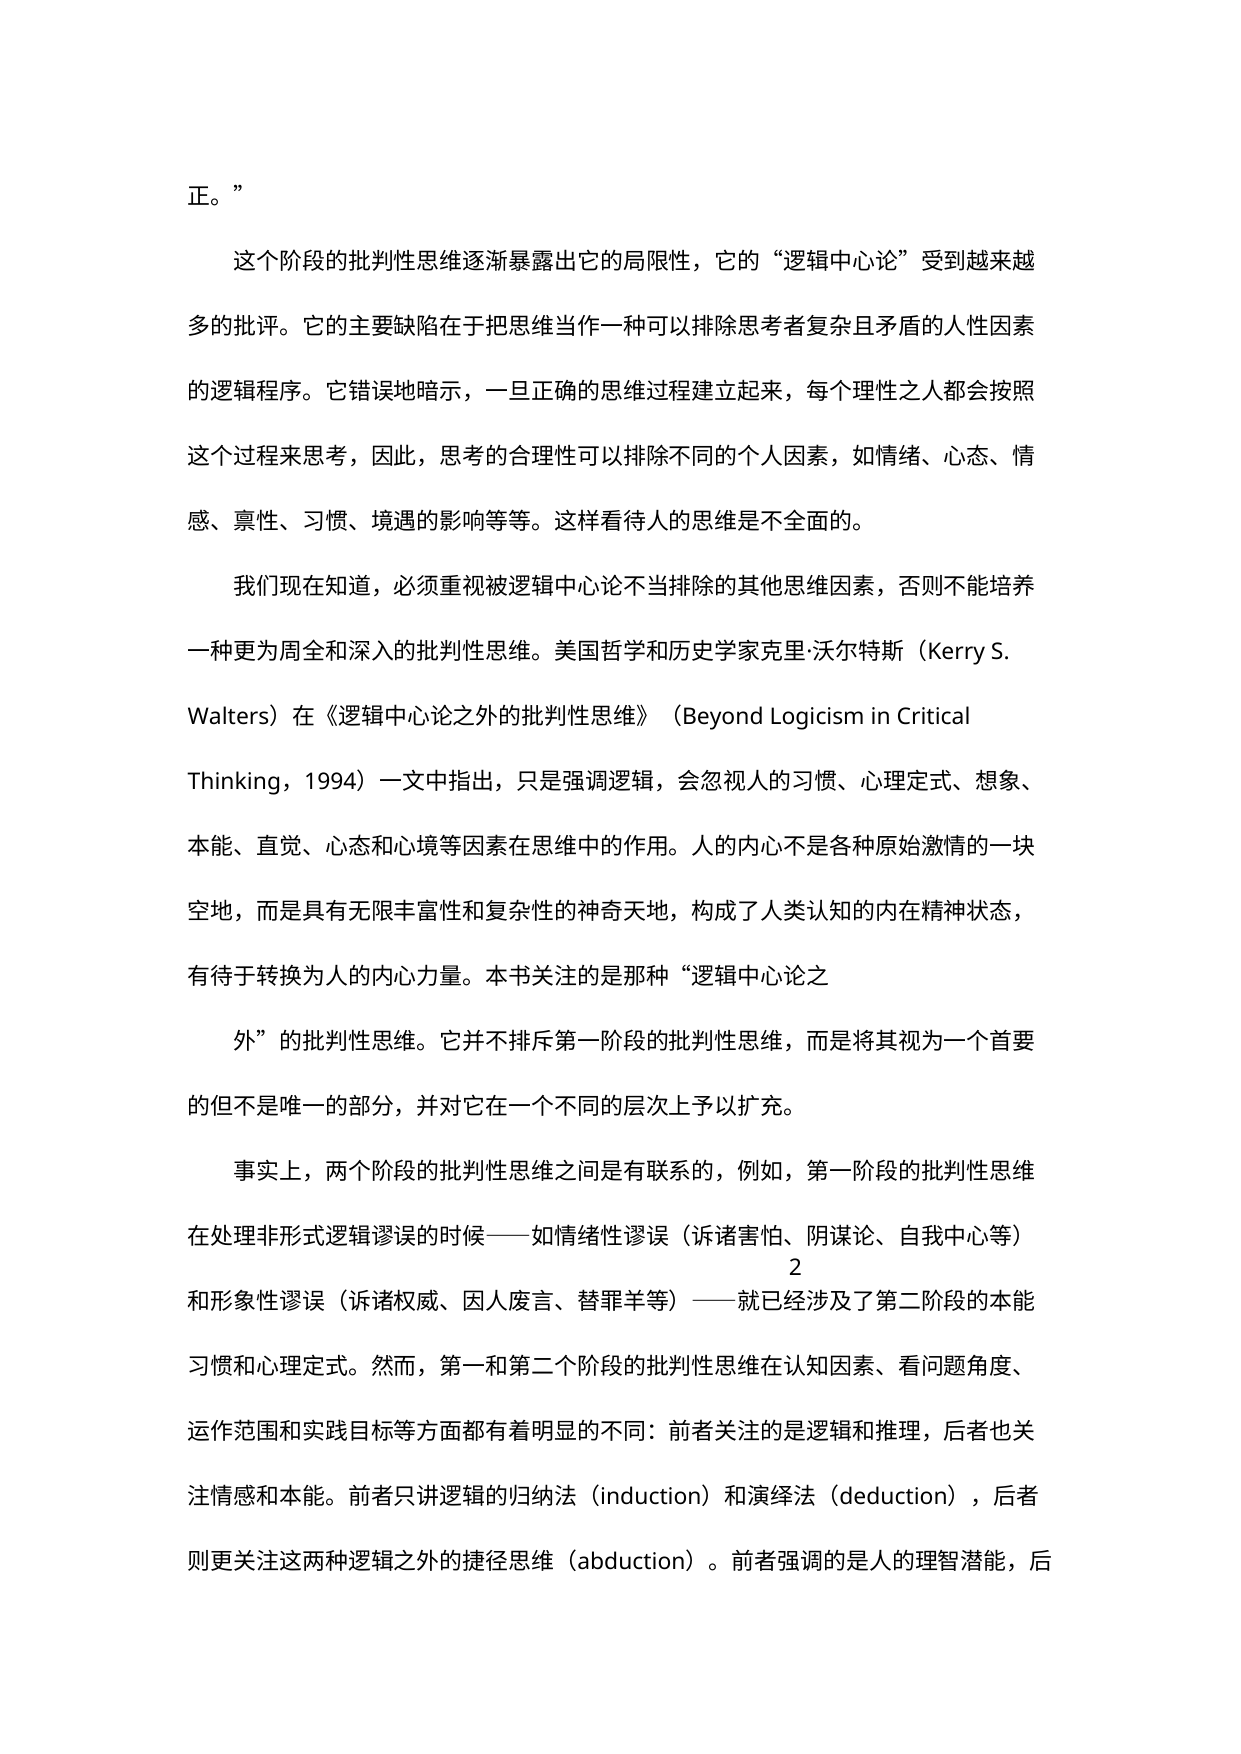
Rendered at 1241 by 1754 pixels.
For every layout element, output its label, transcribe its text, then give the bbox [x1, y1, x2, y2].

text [187, 162, 1053, 227]
text 我们现在知道，必须重视被逻辑中心论不当排除的其他思维因素，否则不能培养一种更为周全和深入的批判性思维。美国哲学和历史学家克里·沃尔特斯（Kerry S. Walters）在《逻辑中心论之外的批判性思维》（Beyond Logicism in Critical Thinking，1994）一文中指出，只是强调逻辑，会忽视人的习惯、心理定式、想象、本能、直觉、心态和心境等因素在思维中的作用。人的内心不是各种原始激情的一块空地，而是具有无限丰富性和复杂性的神奇天地，构成了人类认知的内在精神状态，有待于转换为人的内心力量。本书关注的是那种“逻辑中心论之 [187, 552, 1053, 1007]
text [187, 1137, 1053, 1592]
text 外”的批判性思维。它并不排斥第一阶段的批判性思维，而是将其视为一个首要的但不是唯一的部分，并对它在一个不同的层次上予以扩充。 [187, 1007, 1053, 1137]
text 这个阶段的批判性思维逐渐暴露出它的局限性，它的“逻辑中心论”受到越来越多的批评。它的主要缺陷在于把思维当作一种可以排除思考者复杂且矛盾的人性因素的逻辑程序。它错误地暗示，一旦正确的思维过程建立起来，每个理性之人都会按照这个过程来思考，因此，思考的合理性可以排除不同的个人因素，如情绪、心态、情感、禀性、习惯、境遇的影响等等。这样看待人的思维是不全面的。 [187, 227, 1053, 552]
